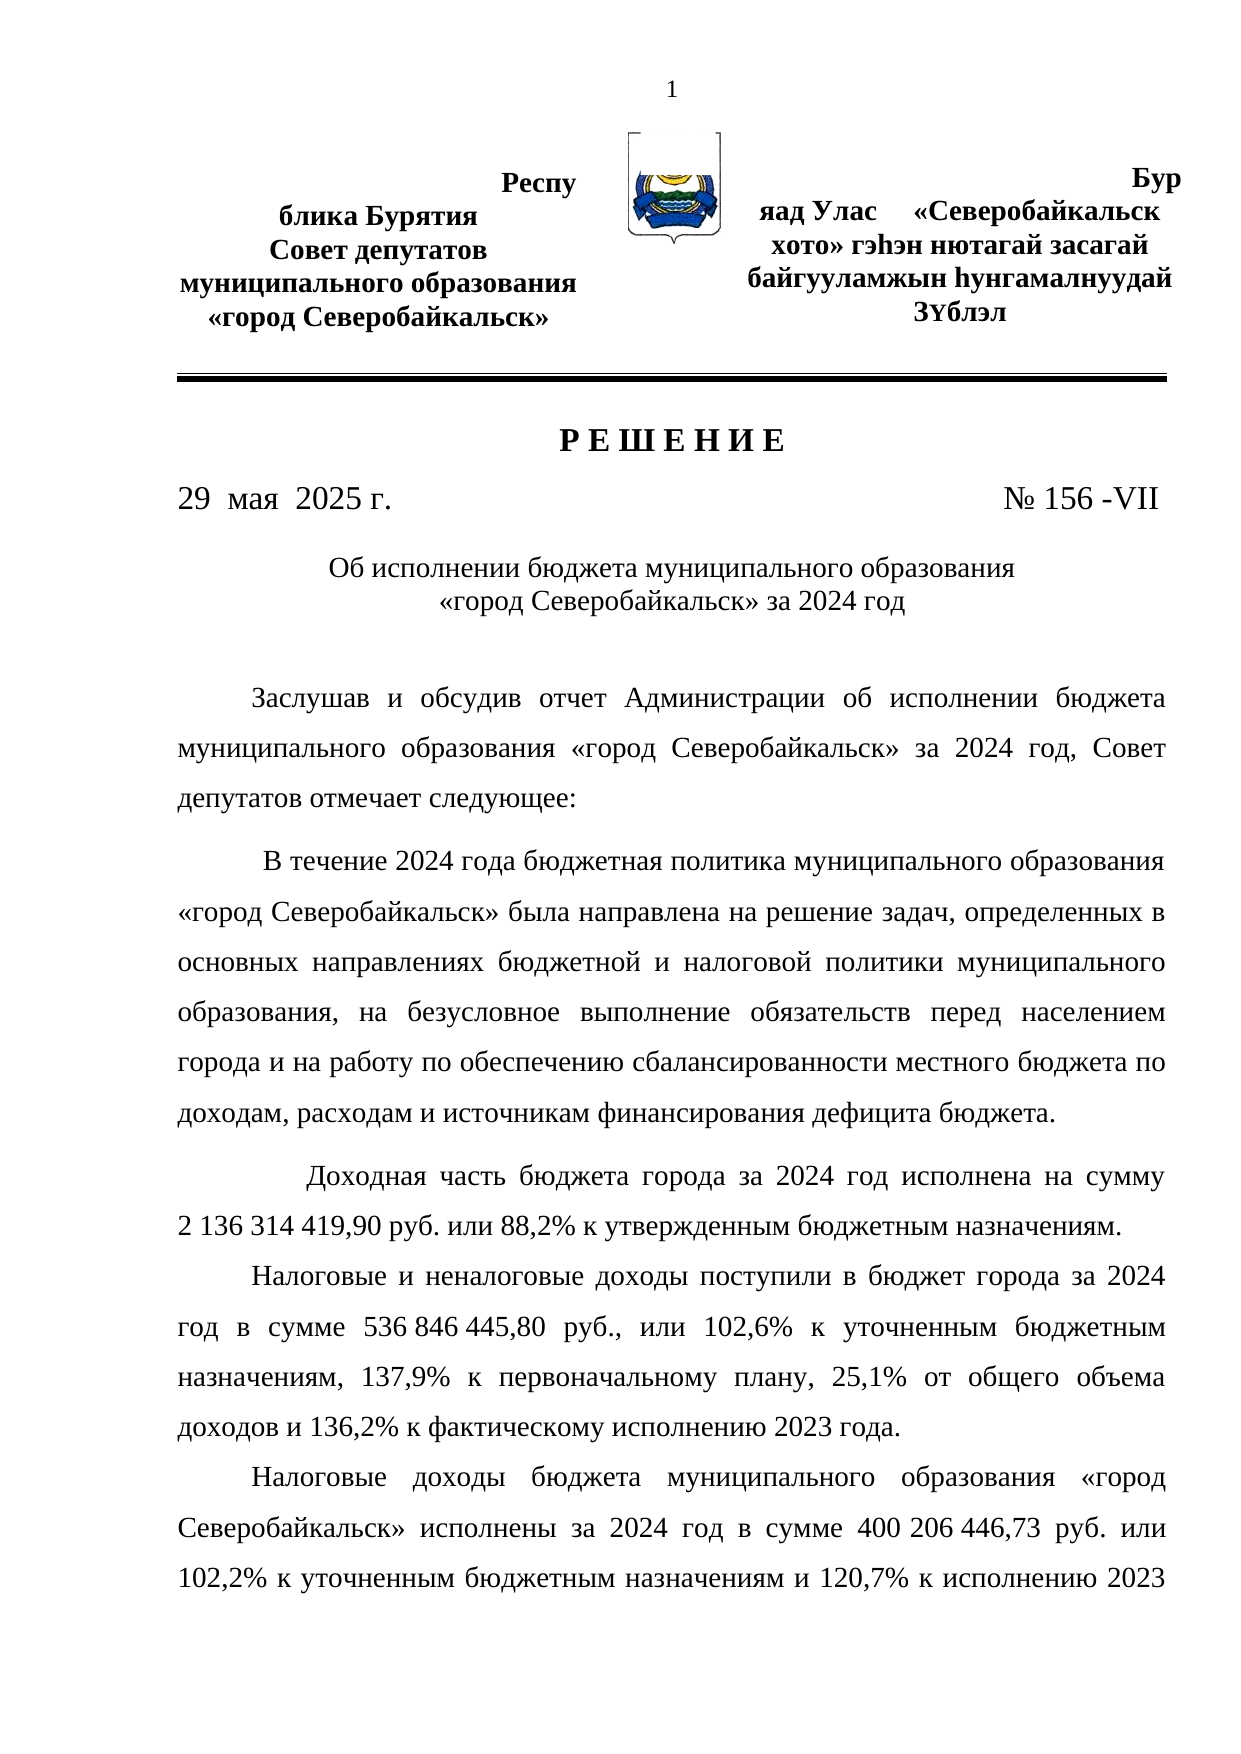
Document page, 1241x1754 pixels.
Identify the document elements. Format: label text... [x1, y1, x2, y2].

text Р Е Ш Е Н И Е [177, 421, 1167, 459]
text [177, 1459, 1167, 1594]
table_header [591, 131, 723, 332]
text Доходная часть бюджета города за 2024 год исполнена на сумму 2 136 314 419,90 руб. или 88,2% к утвержденным бюджетным назначениям. [177, 1158, 1167, 1242]
text Об исполнении бюджета муниципального образования [177, 550, 1167, 583]
text Заслушав и обсудив отчет Администрации об исполнении бюджета муниципального образования «город Северобайкальск» за 2024 год, Совет депутатов отмечает следующее: [177, 680, 1167, 814]
text 29 мая 2025 г. № 156 -VII [177, 478, 1167, 516]
picture [628, 131, 722, 244]
table_header Буряад Улас «Северобайкальск хото» гэhэн нютагай засагай байгууламжын hунгамалнуудай ЗYблэл [724, 131, 1196, 332]
text «город Северобайкальск» за 2024 год [177, 583, 1167, 617]
table_header Республика Бурятия Совет депутатов муниципального образования «город Северобайкальск» [166, 131, 591, 332]
text Налоговые и неналоговые доходы поступили в бюджет города за 2024 год в сумме 536 846 445,80 руб., или 102,6% к уточненным бюджетным назначениям, 137,9% к первоначальному плану, 25,1% от общего объема доходов и 136,2% к фактическому исполнению 2023 года. [177, 1258, 1167, 1443]
text В течение 2024 года бюджетная политика муниципального образования «город Северобайкальск» была направлена на решение задач, определенных в основных направлениях бюджетной и налоговой политики муниципального образования, на безусловное выполнение обязательств перед населением города и на работу по обеспечению сбалансированности местного бюджета по доходам, расходам и источникам финансирования дефицита бюджета. [177, 843, 1167, 1128]
